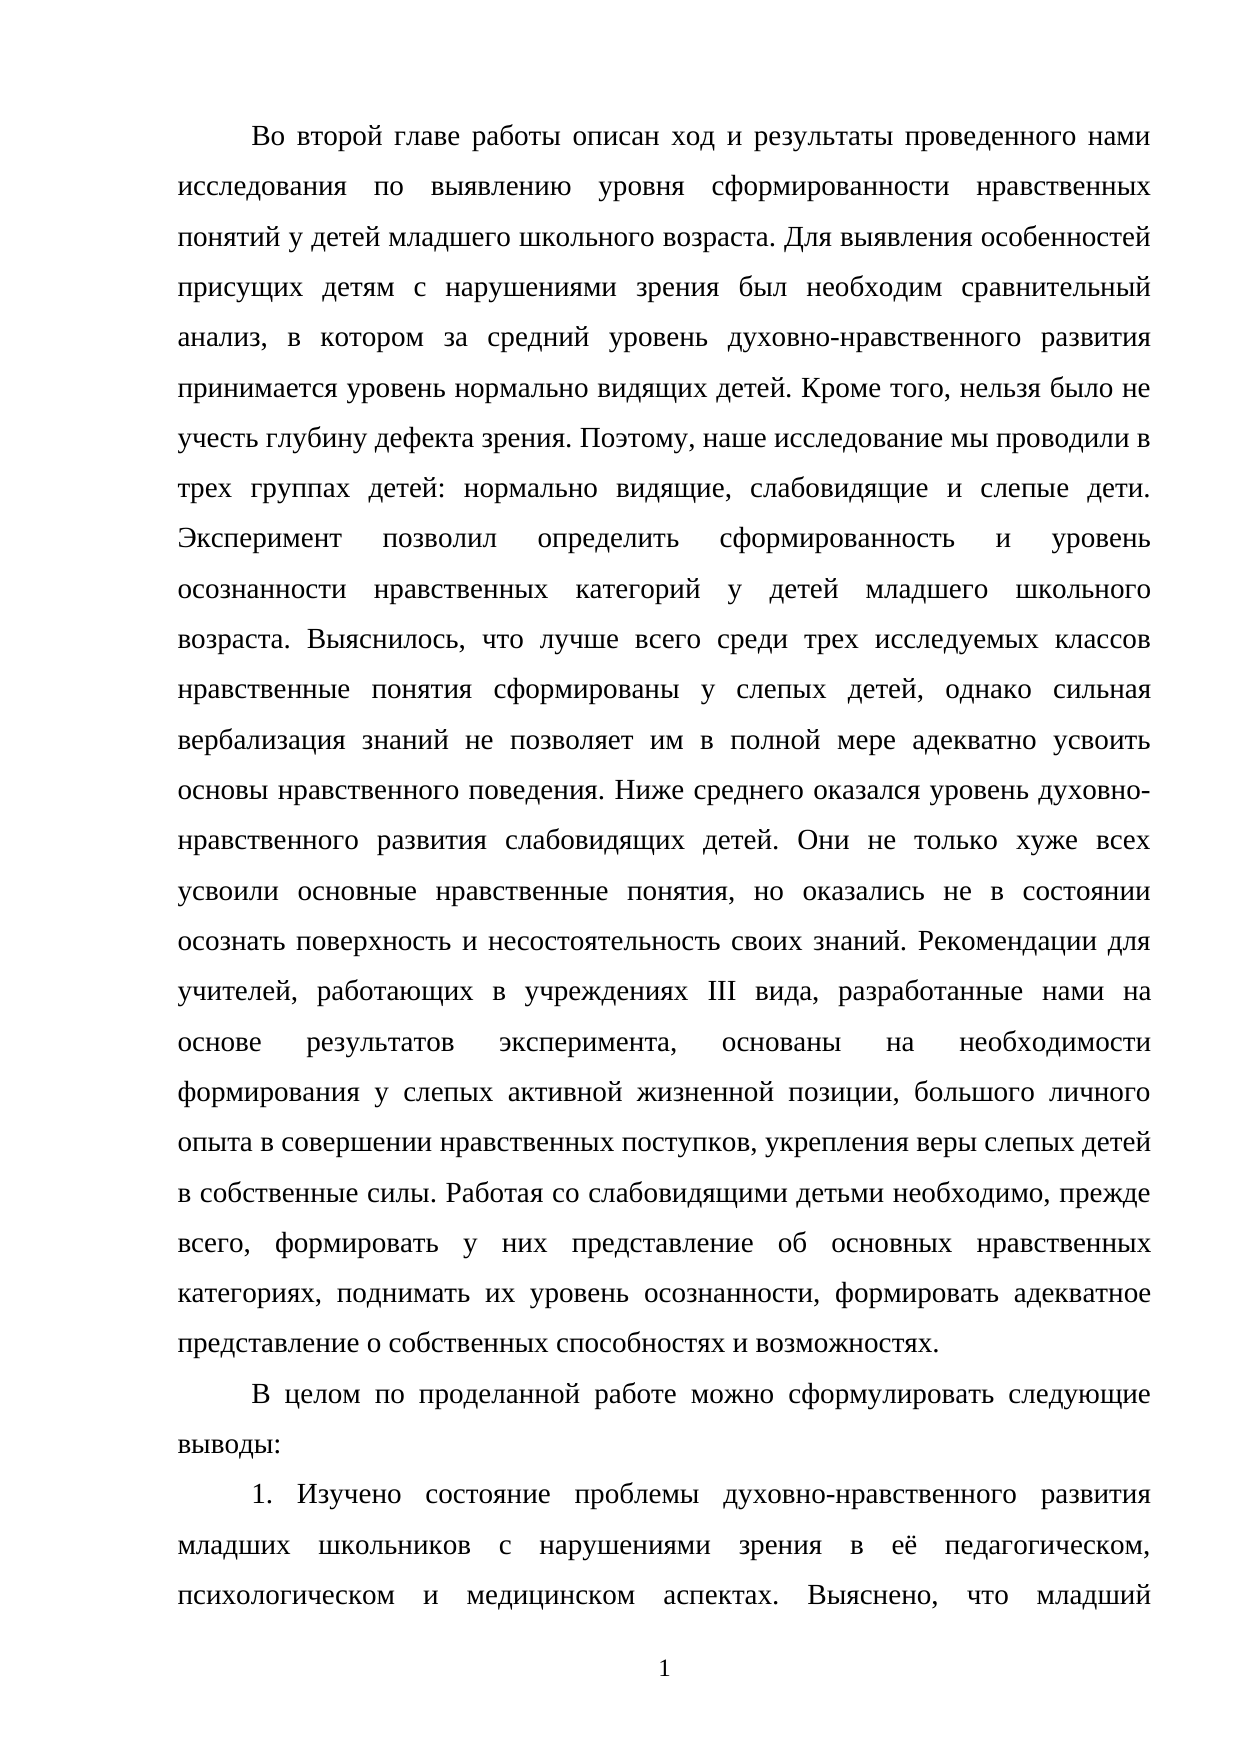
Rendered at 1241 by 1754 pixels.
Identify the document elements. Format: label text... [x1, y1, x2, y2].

text Во второй главе работы описан ход и результаты проведенного нами исследования по выявлению уровня сформированности нравственных понятий у детей младшего школьного возраста. Для выявления особенностей присущих детям с нарушениями зрения был необходим сравнительный анализ, в котором за средний уровень духовно-нравственного развития принимается уровень нормально видящих детей. Кроме того, нельзя было не учесть глубину дефекта зрения. Поэтому, наше исследование мы проводили в трех группах детей: нормально видящие, слабовидящие и слепые дети. Эксперимент позволил определить сформированность и уровень осознанности нравственных категорий у детей младшего школьного возраста. Выяснилось, что лучше всего среди трех исследуемых классов нравственные понятия сформированы у слепых детей, однако сильная вербализация знаний не позволяет им в полной мере адекватно усвоить основы нравственного поведения. Ниже среднего оказался уровень духовно-нравственного развития слабовидящих детей. Они не только хуже всех усвоили основные нравственные понятия, но оказались не в состоянии осознать поверхность и несостоятельность своих знаний. Рекомендации для учителей, работающих в учреждениях III вида, разработанные нами на основе результатов эксперимента, основаны на необходимости формирования у слепых активной жизненной позиции, большого личного опыта в совершении нравственных поступков, укрепления веры слепых детей в собственные силы. Работая со слабовидящими детьми необходимо, прежде всего, формировать у них представление об основных нравственных категориях, поднимать их уровень осознанности, формировать адекватное представление о собственных способностях и возможностях. [177, 118, 1152, 1359]
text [177, 1477, 1152, 1611]
text В целом по проделанной работе можно сформулировать следующие выводы: [177, 1376, 1152, 1460]
